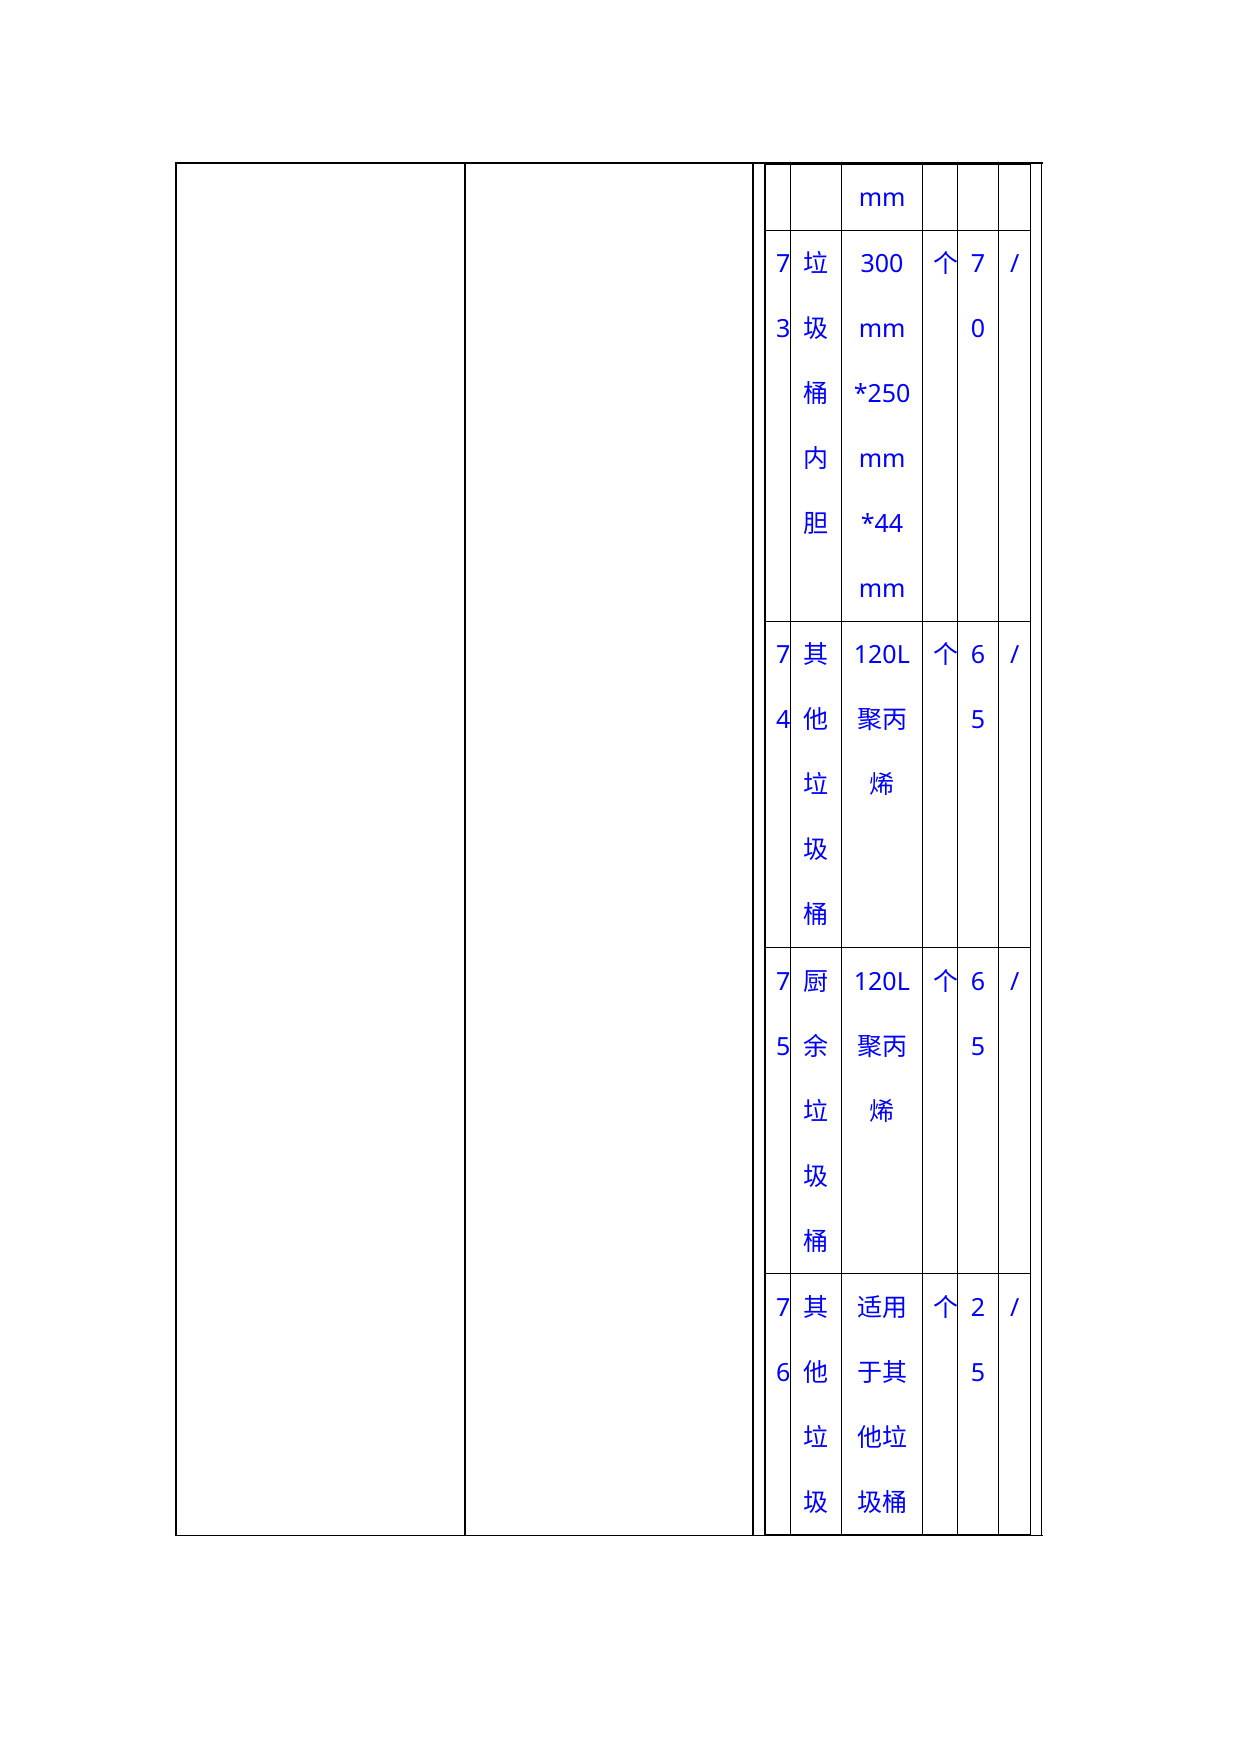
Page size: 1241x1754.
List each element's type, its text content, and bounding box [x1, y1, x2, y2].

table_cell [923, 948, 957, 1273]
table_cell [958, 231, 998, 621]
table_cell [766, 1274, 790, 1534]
table_cell 1 [177, 164, 464, 1535]
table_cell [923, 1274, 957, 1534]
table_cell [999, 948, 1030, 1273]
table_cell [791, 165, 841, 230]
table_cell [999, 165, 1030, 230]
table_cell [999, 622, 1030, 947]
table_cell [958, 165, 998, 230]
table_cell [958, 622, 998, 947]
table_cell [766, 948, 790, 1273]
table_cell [842, 1274, 922, 1534]
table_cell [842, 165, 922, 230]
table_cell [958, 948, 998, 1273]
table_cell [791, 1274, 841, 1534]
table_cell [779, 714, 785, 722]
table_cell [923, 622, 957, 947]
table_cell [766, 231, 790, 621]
table_cell [466, 164, 752, 1535]
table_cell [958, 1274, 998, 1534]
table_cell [842, 231, 922, 621]
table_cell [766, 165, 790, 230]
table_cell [791, 231, 841, 621]
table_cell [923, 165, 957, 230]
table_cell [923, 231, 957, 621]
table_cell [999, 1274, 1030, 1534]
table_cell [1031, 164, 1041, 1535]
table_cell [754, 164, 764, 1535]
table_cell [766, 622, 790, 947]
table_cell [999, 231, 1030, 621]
